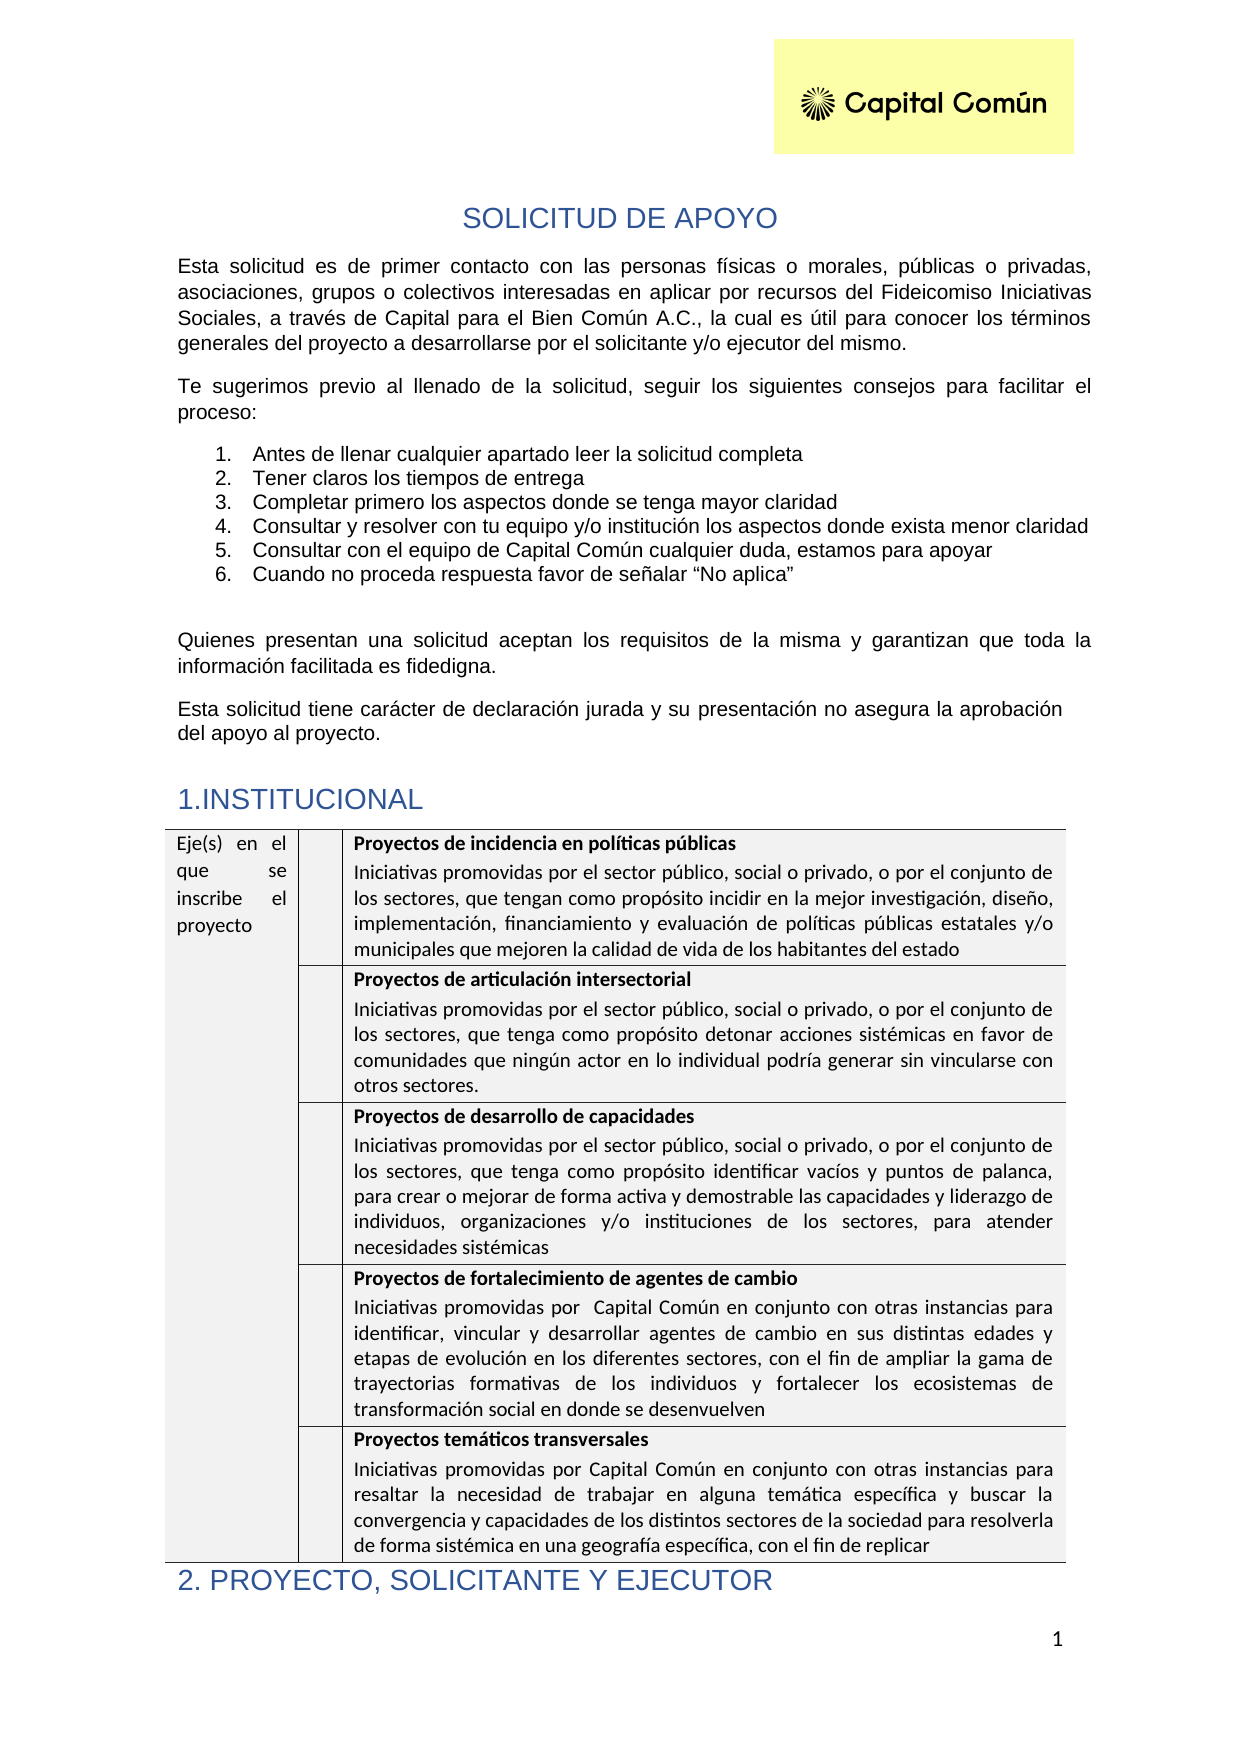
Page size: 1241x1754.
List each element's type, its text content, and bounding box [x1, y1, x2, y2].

text Esta solicitud tiene carácter de declaración jurada y su presentación no asegura la aprobación del apoyo al proyecto. [177, 697, 1063, 744]
table_header Proyectos de incidencia en políticas públicas Iniciativas promovidas por el sector público, social o privado, o por el conjunto de los sectores, que tengan como propósito incidir en la mejor investigación, diseño, implementación, financiamiento y evaluación de políticas públicas estatales y/o municipales que mejoren la calidad de vida de los habitantes del estado [343, 830, 1066, 965]
list Tener claros los tiempos de entrega [215, 466, 1093, 490]
text Te sugerimos previo al llenado de la solicitud, seguir los siguientes consejos para facilitar el proceso: [177, 374, 1093, 423]
table_header [299, 830, 342, 965]
text Esta solicitud es de primer contacto con las personas físicas o morales, públicas o privadas, asociaciones, grupos o colectivos interesadas en aplicar por recursos del Fideicomiso Iniciativas Sociales, a través de Capital para el Bien Común A.C., la cual es útil para conocer los términos generales del proyecto a desarrollarse por el solicitante y/o ejecutor del mismo. [177, 254, 1093, 355]
table_header Eje(s) en el que se inscribe el proyecto [165, 830, 298, 1562]
picture [774, 39, 1074, 154]
text 2. PROYECTO, SOLICITANTE Y EJECUTOR [177, 1563, 1063, 1597]
list Consultar con el equipo de Capital Común cualquier duda, estamos para apoyar [215, 538, 1093, 562]
table_cell Proyectos de articulación intersectorial Iniciativas promovidas por el sector público, social o privado, o por el conjunto de los sectores, que tenga como propósito detonar acciones sistémicas en favor de comunidades que ningún actor en lo individual podría generar sin vincularse con otros sectores. [343, 966, 1066, 1102]
text Quienes presentan una solicitud aceptan los requisitos de la misma y garantizan que toda la información facilitada es fidedigna. [177, 628, 1093, 678]
list Consultar y resolver con tu equipo y/o institución los aspectos donde exista menor claridad [215, 514, 1093, 538]
list Antes de llenar cualquier apartado leer la solicitud completa [215, 442, 1093, 466]
table_cell Proyectos de fortalecimiento de agentes de cambio Iniciativas promovidas por Capital Común en conjunto con otras instancias para identificar, vincular y desarrollar agentes de cambio en sus distintas edades y etapas de evolución en los diferentes sectores, con el fin de ampliar la gama de trayectorias formativas de los individuos y fortalecer los ecosistemas de transformación social en donde se desenvuelven [343, 1265, 1066, 1426]
table_cell Proyectos de desarrollo de capacidades Iniciativas promovidas por el sector público, social o privado, o por el conjunto de los sectores, que tenga como propósito identificar vacíos y puntos de palanca, para crear o mejorar de forma activa y demostrable las capacidades y liderazgo de individuos, organizaciones y/o instituciones de los sectores, para atender necesidades sistémicas [343, 1103, 1066, 1264]
list Completar primero los aspectos donde se tenga mayor claridad [215, 490, 1093, 514]
table_cell [299, 1103, 342, 1264]
table_cell Proyectos temáticos transversales Iniciativas promovidas por Capital Común en conjunto con otras instancias para resaltar la necesidad de trabajar en alguna temática específica y buscar la convergencia y capacidades de los distintos sectores de la sociedad para resolverla de forma sistémica en una geografía específica, con el fin de replicar [343, 1427, 1066, 1562]
text SOLICITUD DE APOYO [177, 201, 1063, 234]
table_cell [299, 966, 342, 1102]
table_cell [299, 1427, 342, 1562]
list Cuando no proceda respuesta favor de señalar “No aplica” [215, 562, 1093, 586]
text 1.INSTITUCIONAL [177, 782, 1063, 816]
table_cell [299, 1265, 342, 1426]
